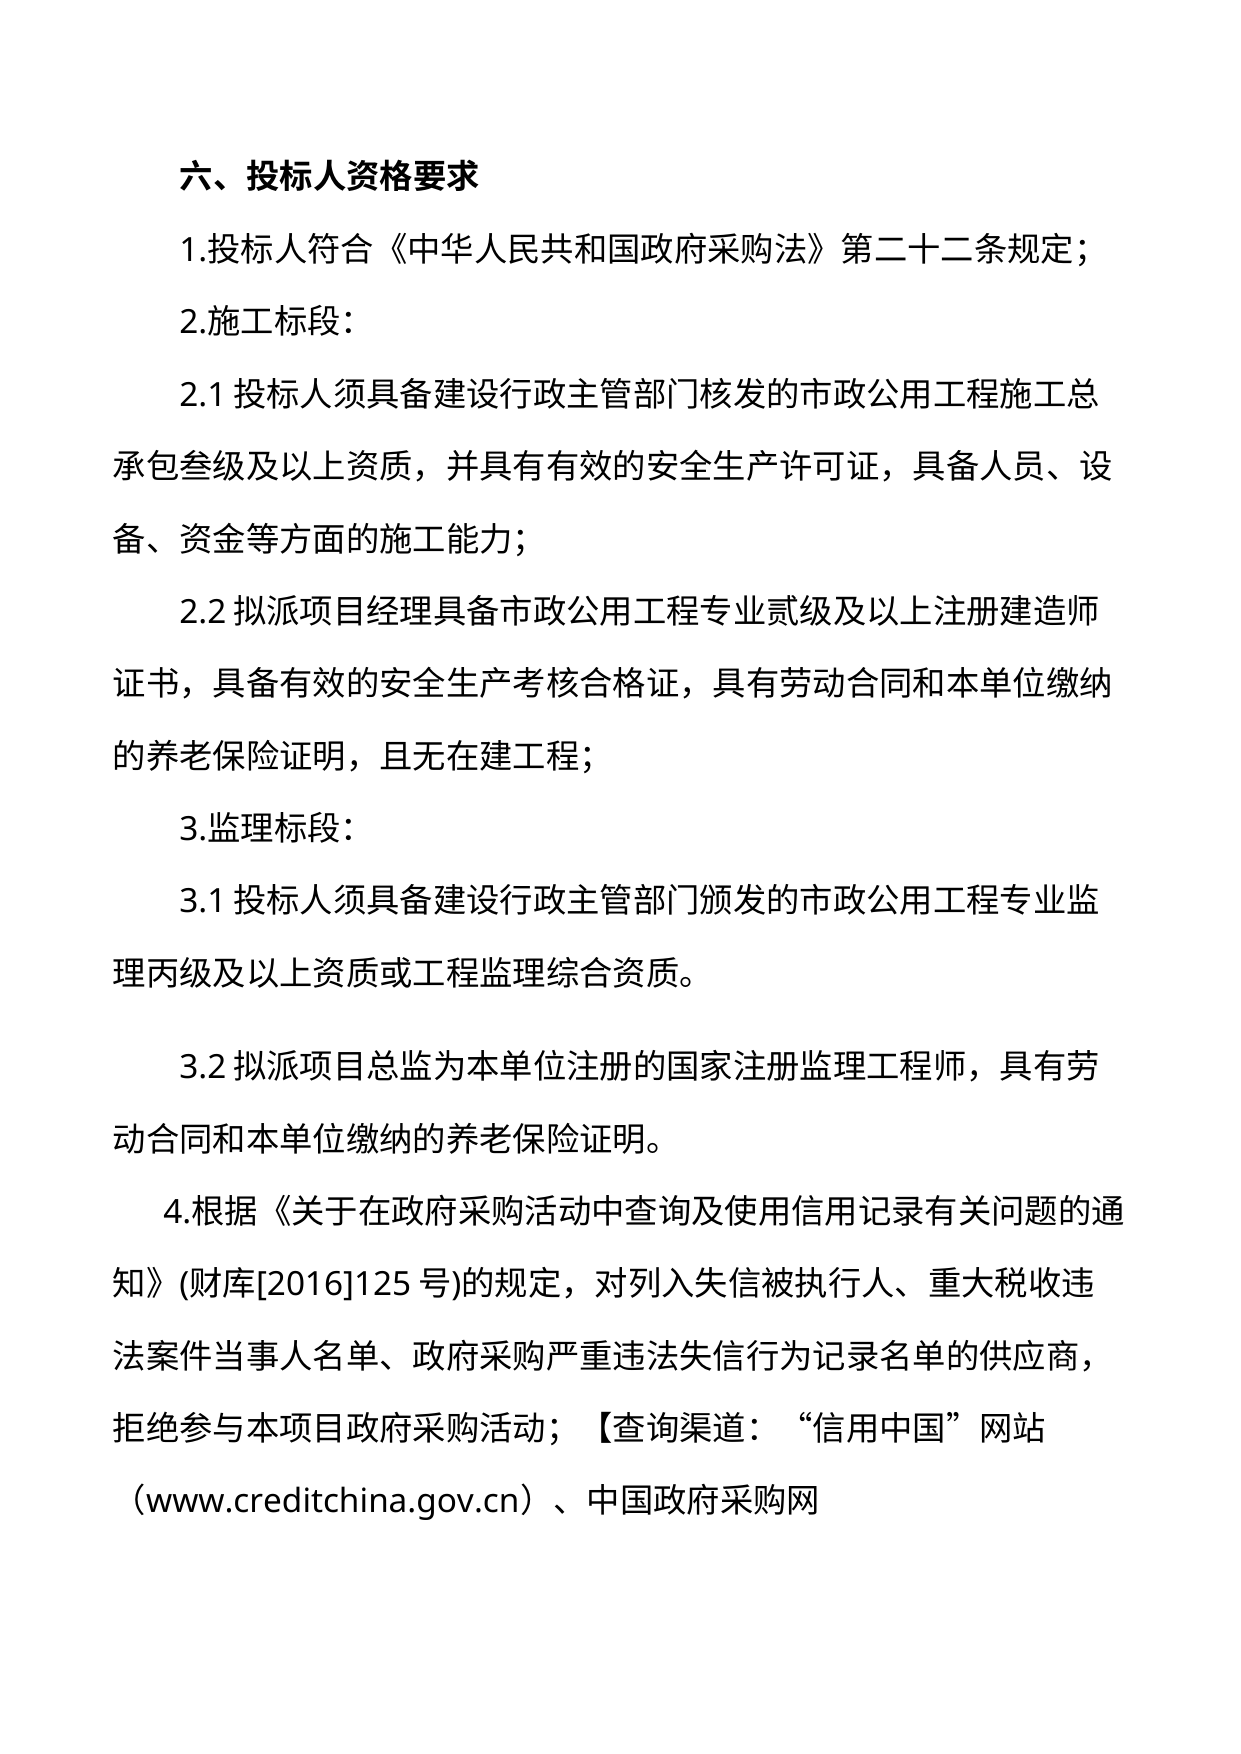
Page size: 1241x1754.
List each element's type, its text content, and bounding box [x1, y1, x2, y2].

text 2.2拟派项目经理具备市政公用工程专业贰级及以上注册建造师证书，具备有效的安全生产考核合格证，具有劳动合同和本单位缴纳的养老保险证明，且无在建工程； [112, 584, 1128, 778]
text 2.施工标段： [112, 295, 1128, 343]
text 六、投标人资格要求 [112, 150, 1128, 198]
text 3.1投标人须具备建设行政主管部门颁发的市政公用工程专业监理丙级及以上资质或工程监理综合资质。 [112, 874, 1128, 995]
text 2.1投标人须具备建设行政主管部门核发的市政公用工程施工总承包叁级及以上资质，并具有有效的安全生产许可证，具备人员、设备、资金等方面的施工能力； [112, 367, 1128, 561]
text 1.投标人符合《中华人民共和国政府采购法》第二十二条规定； [112, 222, 1128, 271]
text 3.监理标段： [112, 802, 1128, 850]
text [112, 1185, 1128, 1523]
text 3.2拟派项目总监为本单位注册的国家注册监理工程师，具有劳动合同和本单位缴纳的养老保险证明。 [112, 1040, 1128, 1161]
